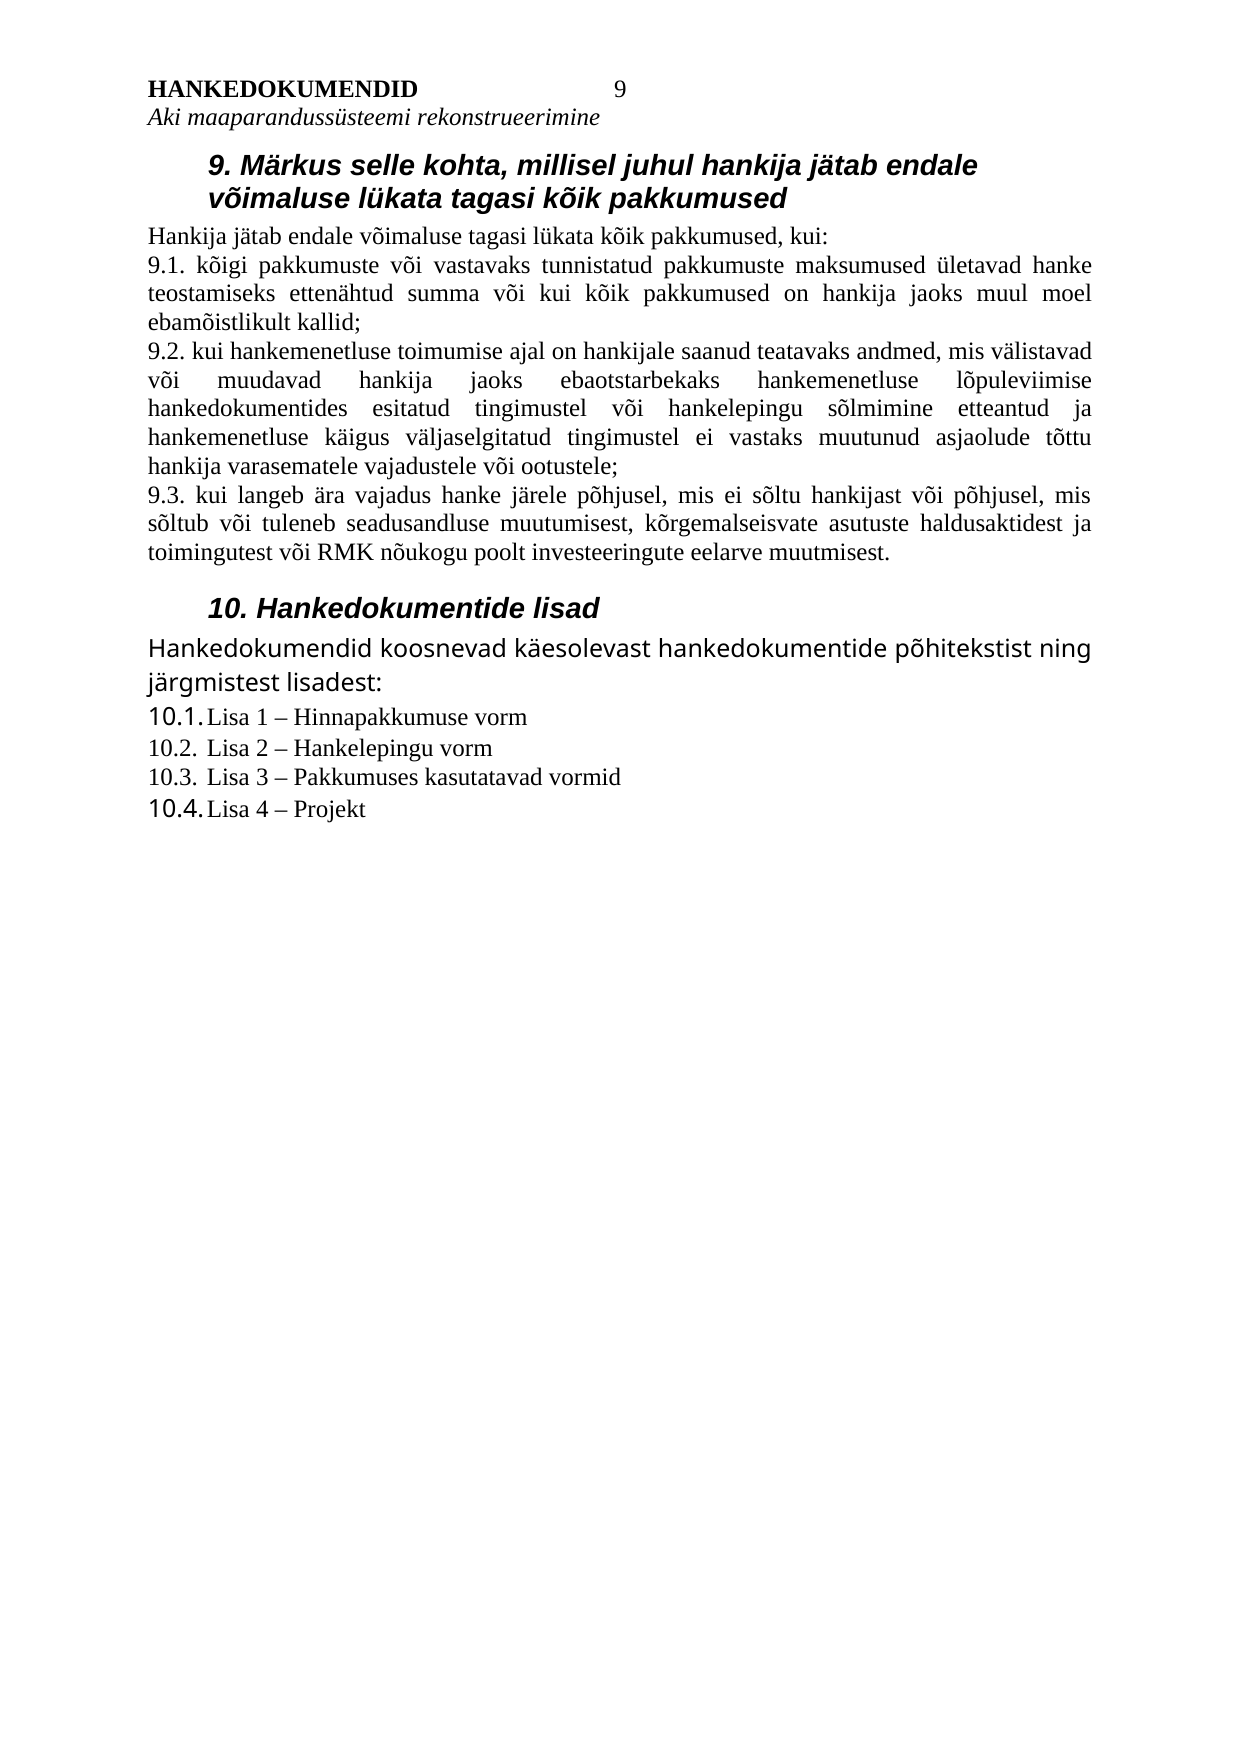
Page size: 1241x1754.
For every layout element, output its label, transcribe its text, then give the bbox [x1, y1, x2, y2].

text 10.3. Lisa 3 – Pakkumuses kasutatavad vormid [148, 762, 1093, 790]
text 9.3. kui langeb ära vajadus hanke järele põhjusel, mis ei sõltu hankijast või põhjusel, mis sõltub või tuleneb seadusandluse muutumisest, kõrgemalseisvate asutuste haldusaktidest ja toimingutest või RMK nõukogu poolt investeeringute eelarve muutmisest. [148, 480, 1093, 566]
text 10.4. Lisa 4 – Projekt [148, 790, 1093, 824]
text 9.1. kõigi pakkumuste või vastavaks tunnistatud pakkumuste maksumused ületavad hanke teostamiseks ettenähtud summa või kui kõik pakkumused on hankija jaoks muul moel ebamõistlikult kallid; [148, 250, 1093, 336]
text 10.1. Lisa 1 – Hinnapakkumuse vorm [148, 699, 1093, 733]
subtitle 9. Märkus selle kohta, millisel juhul hankija jätab endale võimaluse lükata tagasi kõik pakkumused [148, 148, 1093, 215]
text Hankedokumendid koosnevad käesolevast hankedokumentide põhitekstist ning järgmistest lisadest: [148, 631, 1093, 699]
text Hankija jätab endale võimaluse tagasi lükata kõik pakkumused, kui: [148, 221, 1093, 250]
text 9.2. kui hankemenetluse toimumise ajal on hankijale saanud teatavaks andmed, mis välistavad või muudavad hankija jaoks ebaotstarbekaks hankemenetluse lõpuleviimise hankedokumentides esitatud tingimustel või hankelepingu sõlmimine etteantud ja hankemenetluse käigus väljaselgitatud tingimustel ei vastaks muutunud asjaolude tõttu hankija varasematele vajadustele või ootustele; [148, 336, 1093, 480]
text 10.2. Lisa 2 – Hankelepingu vorm [148, 733, 1093, 762]
subtitle 10. Hankedokumentide lisad [148, 591, 1093, 624]
